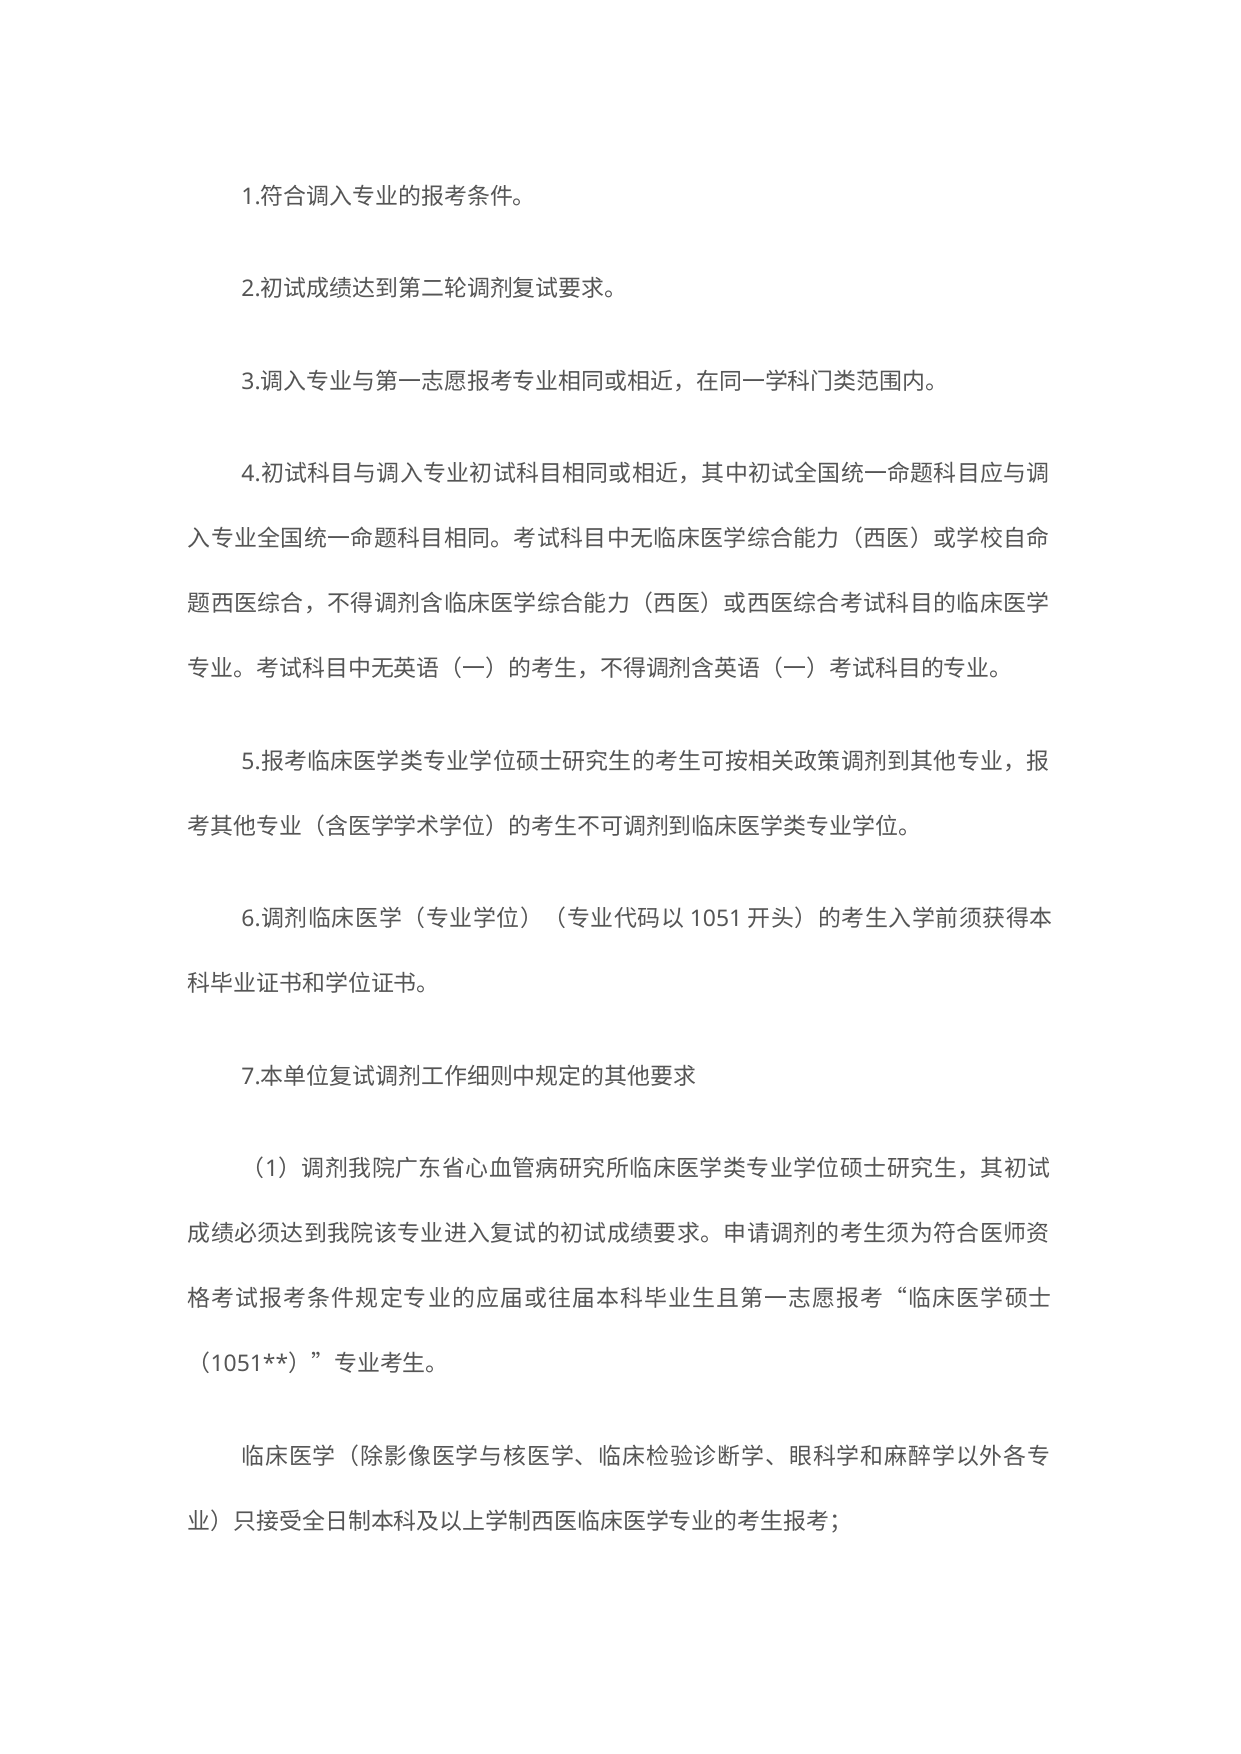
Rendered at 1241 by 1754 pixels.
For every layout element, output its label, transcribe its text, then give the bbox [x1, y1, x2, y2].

text （1）调剂我院广东省心血管病研究所临床医学类专业学位硕士研究生，其初试成绩必须达到我院该专业进入复试的初试成绩要求。申请调剂的考生须为符合医师资格考试报考条件规定专业的应届或往届本科毕业生且第一志愿报考“临床医学硕士（1051**）”专业考生。 [187, 1134, 1053, 1394]
text 4.初试科目与调入专业初试科目相同或相近，其中初试全国统一命题科目应与调入专业全国统一命题科目相同。考试科目中无临床医学综合能力（西医）或学校自命题西医综合，不得调剂含临床医学综合能力（西医）或西医综合考试科目的临床医学专业。考试科目中无英语（一）的考生，不得调剂含英语（一）考试科目的专业。 [187, 439, 1053, 699]
text 6.调剂临床医学（专业学位）（专业代码以1051开头）的考生入学前须获得本科毕业证书和学位证书。 [187, 884, 1053, 1014]
text 2.初试成绩达到第二轮调剂复试要求。 [187, 254, 1053, 319]
text 7.本单位复试调剂工作细则中规定的其他要求 [187, 1042, 1053, 1107]
text 5.报考临床医学类专业学位硕士研究生的考生可按相关政策调剂到其他专业，报考其他专业（含医学学术学位）的考生不可调剂到临床医学类专业学位。 [187, 727, 1053, 857]
text 1.符合调入专业的报考条件。 [187, 162, 1053, 227]
text 临床医学（除影像医学与核医学、临床检验诊断学、眼科学和麻醉学以外各专业）只接受全日制本科及以上学制西医临床医学专业的考生报考； [187, 1422, 1053, 1552]
text 3.调入专业与第一志愿报考专业相同或相近，在同一学科门类范围内。 [187, 347, 1053, 412]
